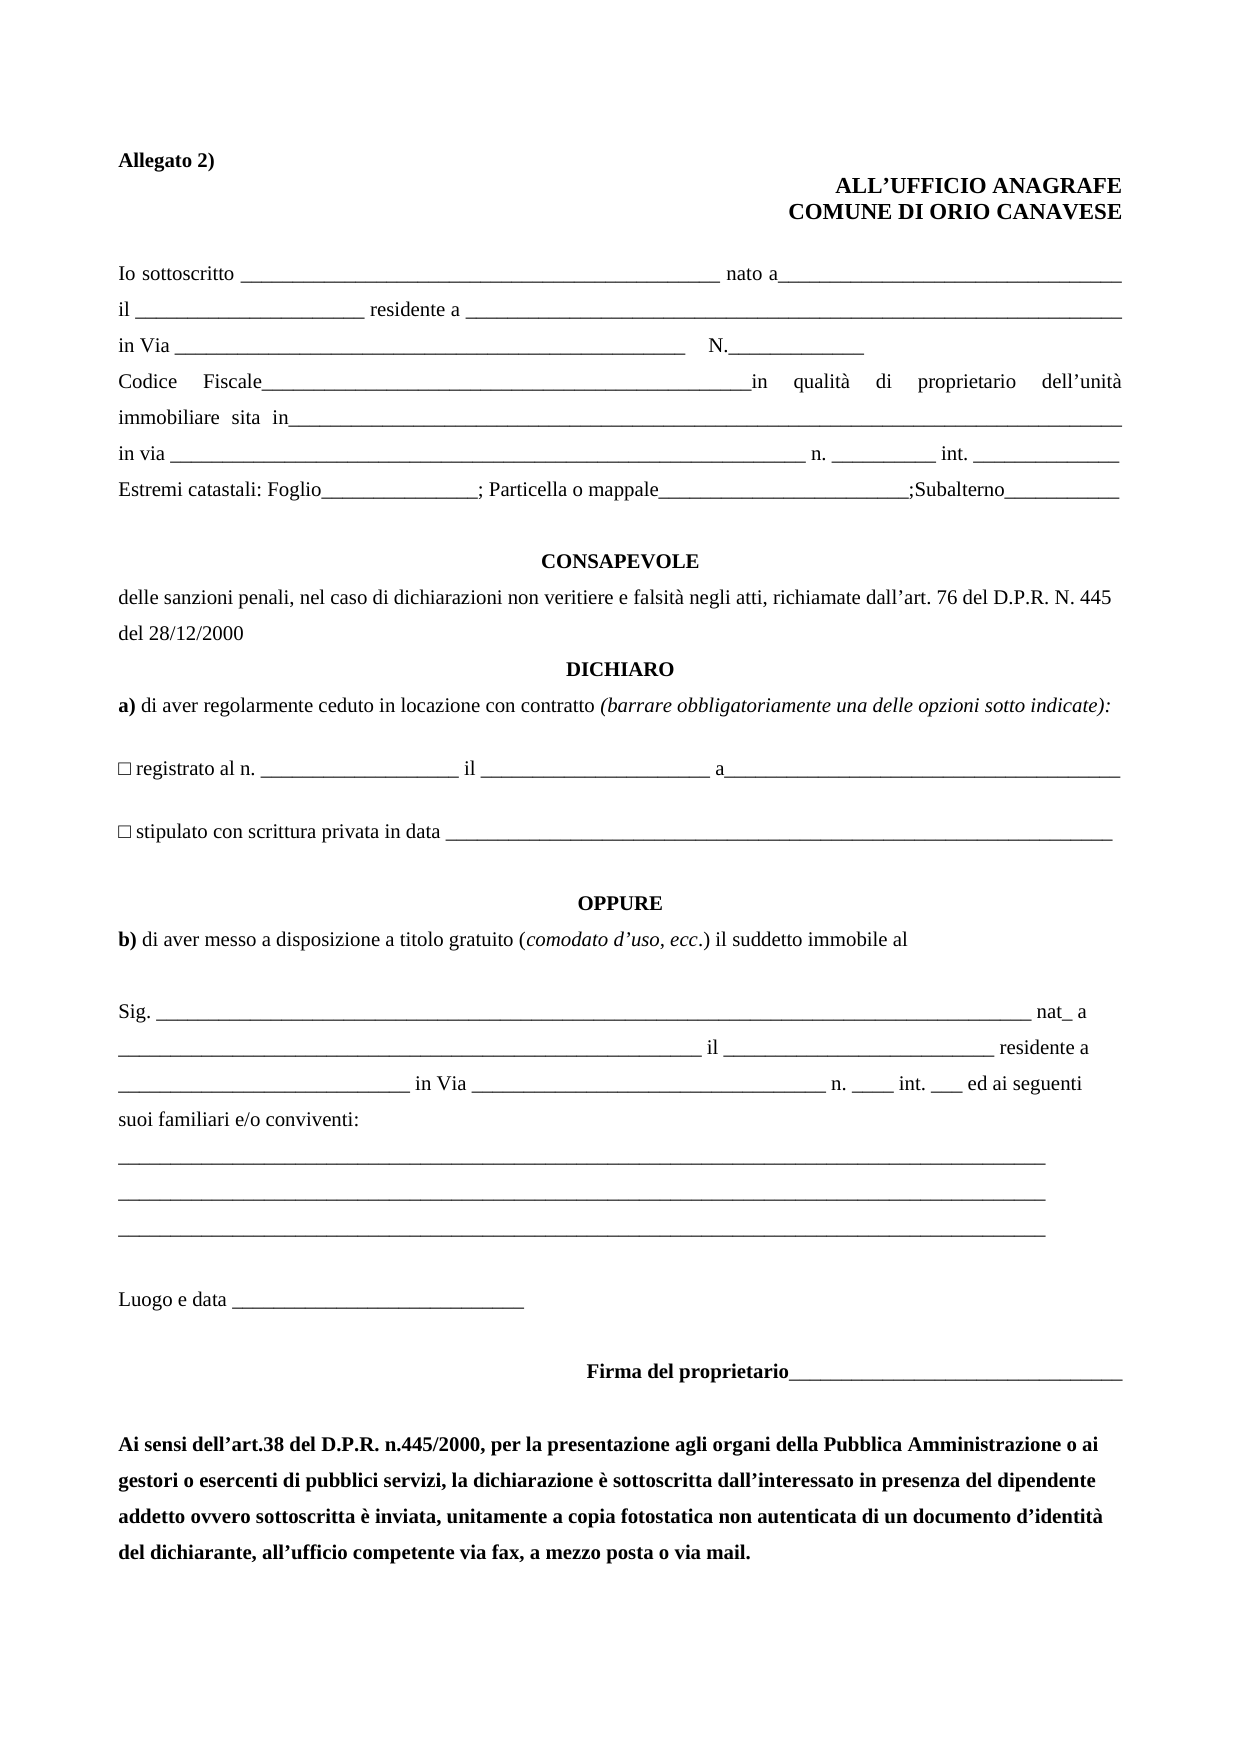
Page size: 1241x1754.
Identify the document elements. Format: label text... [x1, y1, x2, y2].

text Sig. ____________________________________________________________________________________ nat_ a ________________________________________________________ il __________________________ residente a ____________________________ in Via __________________________________ n. ____ int. ___ ed ai seguenti suoi familiari e/o conviventi: [118, 999, 1122, 1131]
text DICHIARO [118, 657, 1122, 681]
text Firma del proprietario________________________________ [118, 1359, 1122, 1383]
text Codice Fiscale_______________________________________________in qualità di proprietario dell’unità immobiliare sita in________________________________________________________________________________ in via _____________________________________________________________ n. __________ int. ______________ [118, 368, 1122, 465]
text ALL’UFFICIO ANAGRAFE [118, 172, 1122, 198]
text Ai sensi dell’art.38 del D.P.R. n.445/2000, per la presentazione agli organi della Pubblica Amministrazione o ai gestori o esercenti di pubblici servizi, la dichiarazione è sottoscritta dall’interessato in presenza del dipendente addetto ovvero sottoscritta è inviata, unitamente a copia fotostatica non autenticata di un documento d’identità del dichiarante, all’ufficio competente via fax, a mezzo posta o via mail. [118, 1431, 1122, 1564]
text COMUNE DI ORIO CANAVESE [118, 198, 1122, 224]
text delle sanzioni penali, nel caso di dichiarazioni non veritiere e falsità negli atti, richiamate dall’art. 76 del D.P.R. N. 445 del 28/12/2000 [118, 585, 1122, 645]
text OPPURE [118, 891, 1122, 915]
text □ registrato al n. ___________________ il ______________________ a______________________________________ [118, 756, 1122, 780]
text Estremi catastali: Foglio_______________; Particella o mappale________________________;Subalterno___________ [118, 477, 1122, 501]
text Io sottoscritto ______________________________________________ nato a_________________________________ il ______________________ residente a _______________________________________________________________ in Via _________________________________________________ N._____________ [118, 260, 1122, 357]
text Allegato 2) [118, 148, 1122, 172]
text Luogo e data ____________________________ [118, 1287, 1122, 1311]
text CONSAPEVOLE [118, 549, 1122, 573]
text _________________________________________________________________________________________ _________________________________________________________________________________________ _________________________________________________________________________________________ [118, 1143, 1122, 1239]
text b) di aver messo a disposizione a titolo gratuito (comodato d’uso, ecc.) il suddetto immobile al [118, 927, 1122, 951]
text a) di aver regolarmente ceduto in locazione con contratto (barrare obbligatoriamente una delle opzioni sotto indicate): [118, 693, 1122, 717]
text □ stipulato con scrittura privata in data ________________________________________________________________ [118, 819, 1122, 843]
